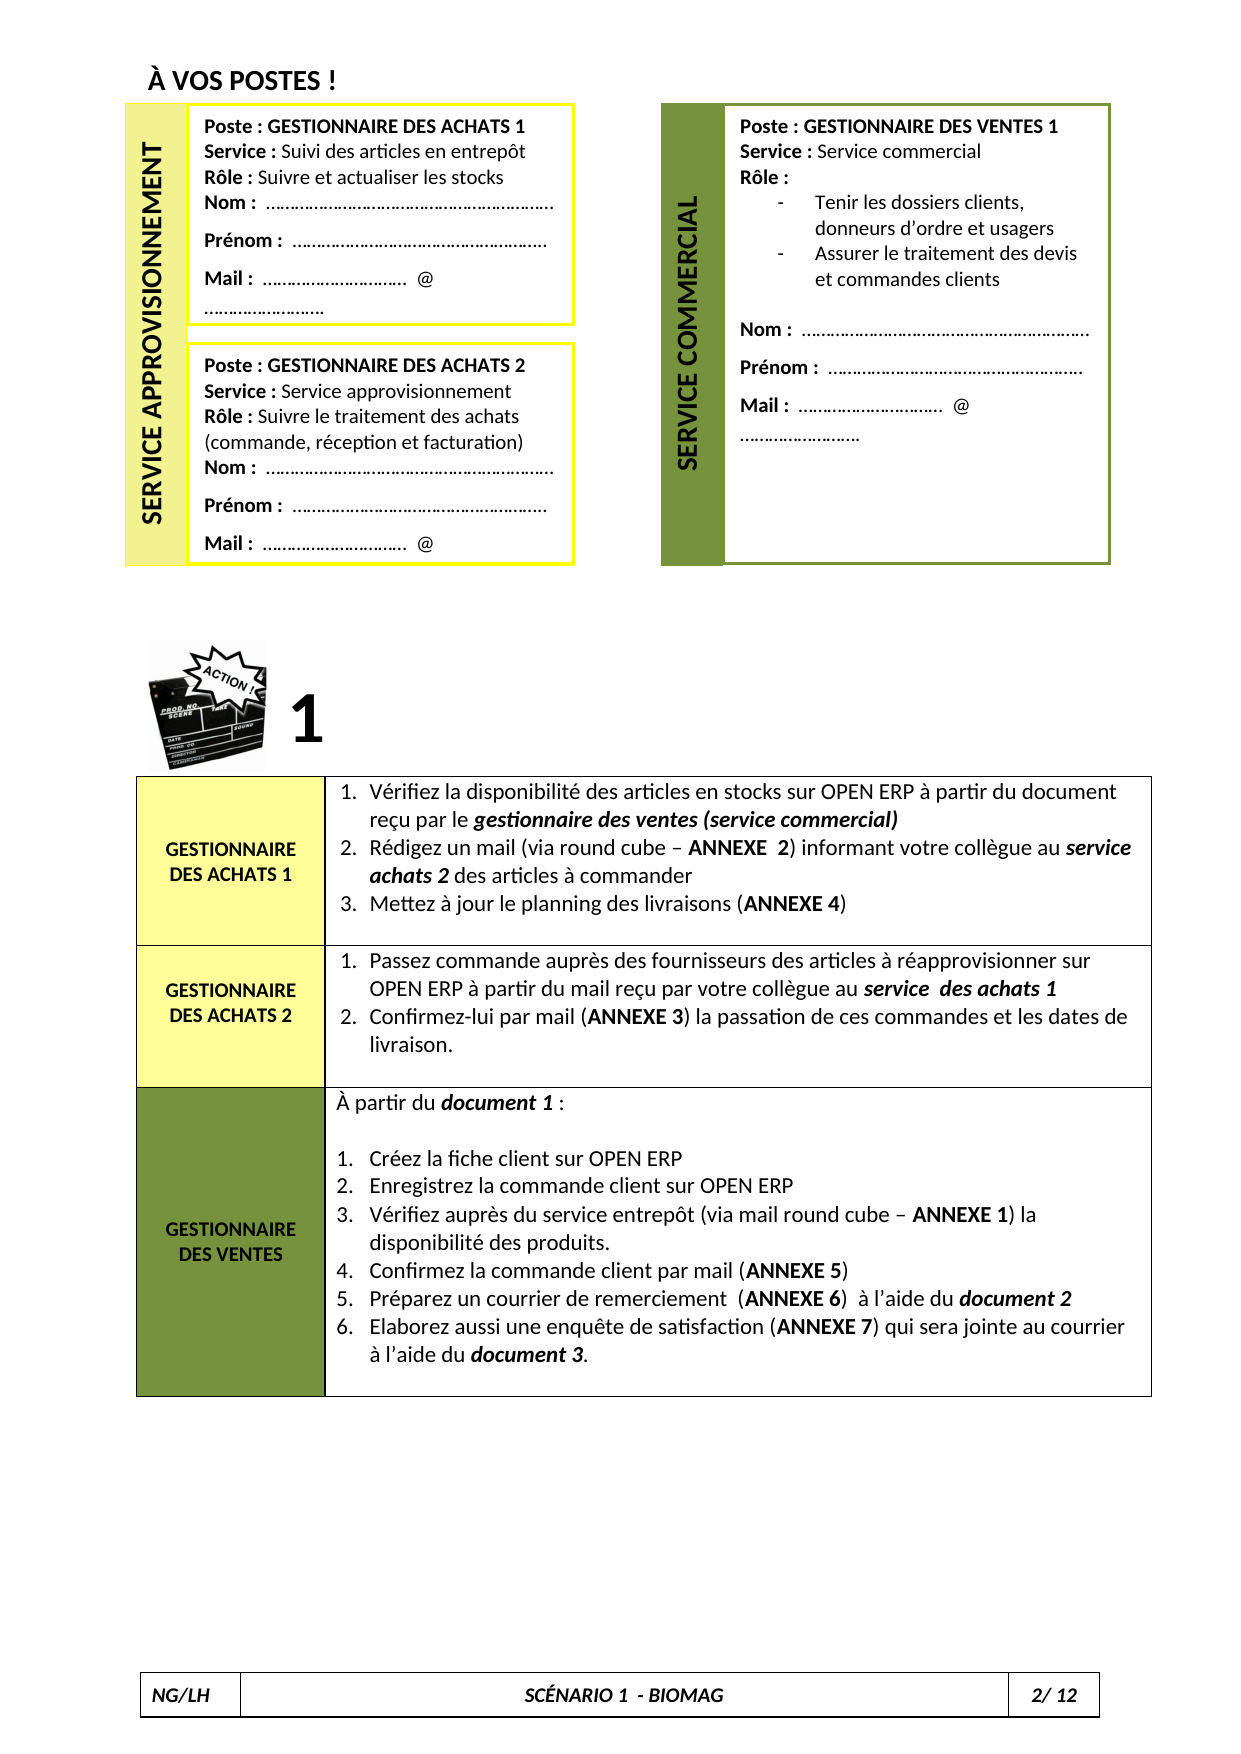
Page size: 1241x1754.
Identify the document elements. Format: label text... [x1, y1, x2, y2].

table_cell Passez commande auprès des fournisseurs des articles à réapprovisionner sur OPEN ERP à partir du mail reçu par votre collègue au service des achats 1 Confirmez-lui par mail (ANNEXE 3) la passation de ces commandes et les dates de livraison. [326, 946, 1151, 1087]
table_cell GESTIONNAIRE DES VENTES [137, 1088, 324, 1396]
text À VOS POSTES ! [148, 62, 1092, 97]
table_cell À partir du document 1 : Créez la fiche client sur OPEN ERP Enregistrez la commande client sur OPEN ERP Vérifiez auprès du service entrepôt (via mail round cube – ANNEXE 1) la disponibilité des produits. Confirmez la commande client par mail (ANNEXE 5) Préparez un courrier de remerciement (ANNEXE 6) à l’aide du document 2 Elaborez aussi une enquête de satisfaction (ANNEXE 7) qui sera jointe au courrier à l’aide du document 3. [326, 1088, 1151, 1396]
table_cell GESTIONNAIRE DES ACHATS 2 [137, 946, 324, 1087]
table_header GESTIONNAIRE DES ACHATS 1 [137, 777, 324, 945]
table_header Vérifiez la disponibilité des articles en stocks sur OPEN ERP à partir du document reçu par le gestionnaire des ventes (service commercial) Rédigez un mail (via round cube – ANNEXE 2) informant votre collègue au service achats 2 des articles à commander Mettez à jour le planning des livraisons (ANNEXE 4) [326, 777, 1151, 945]
picture [147, 640, 267, 772]
